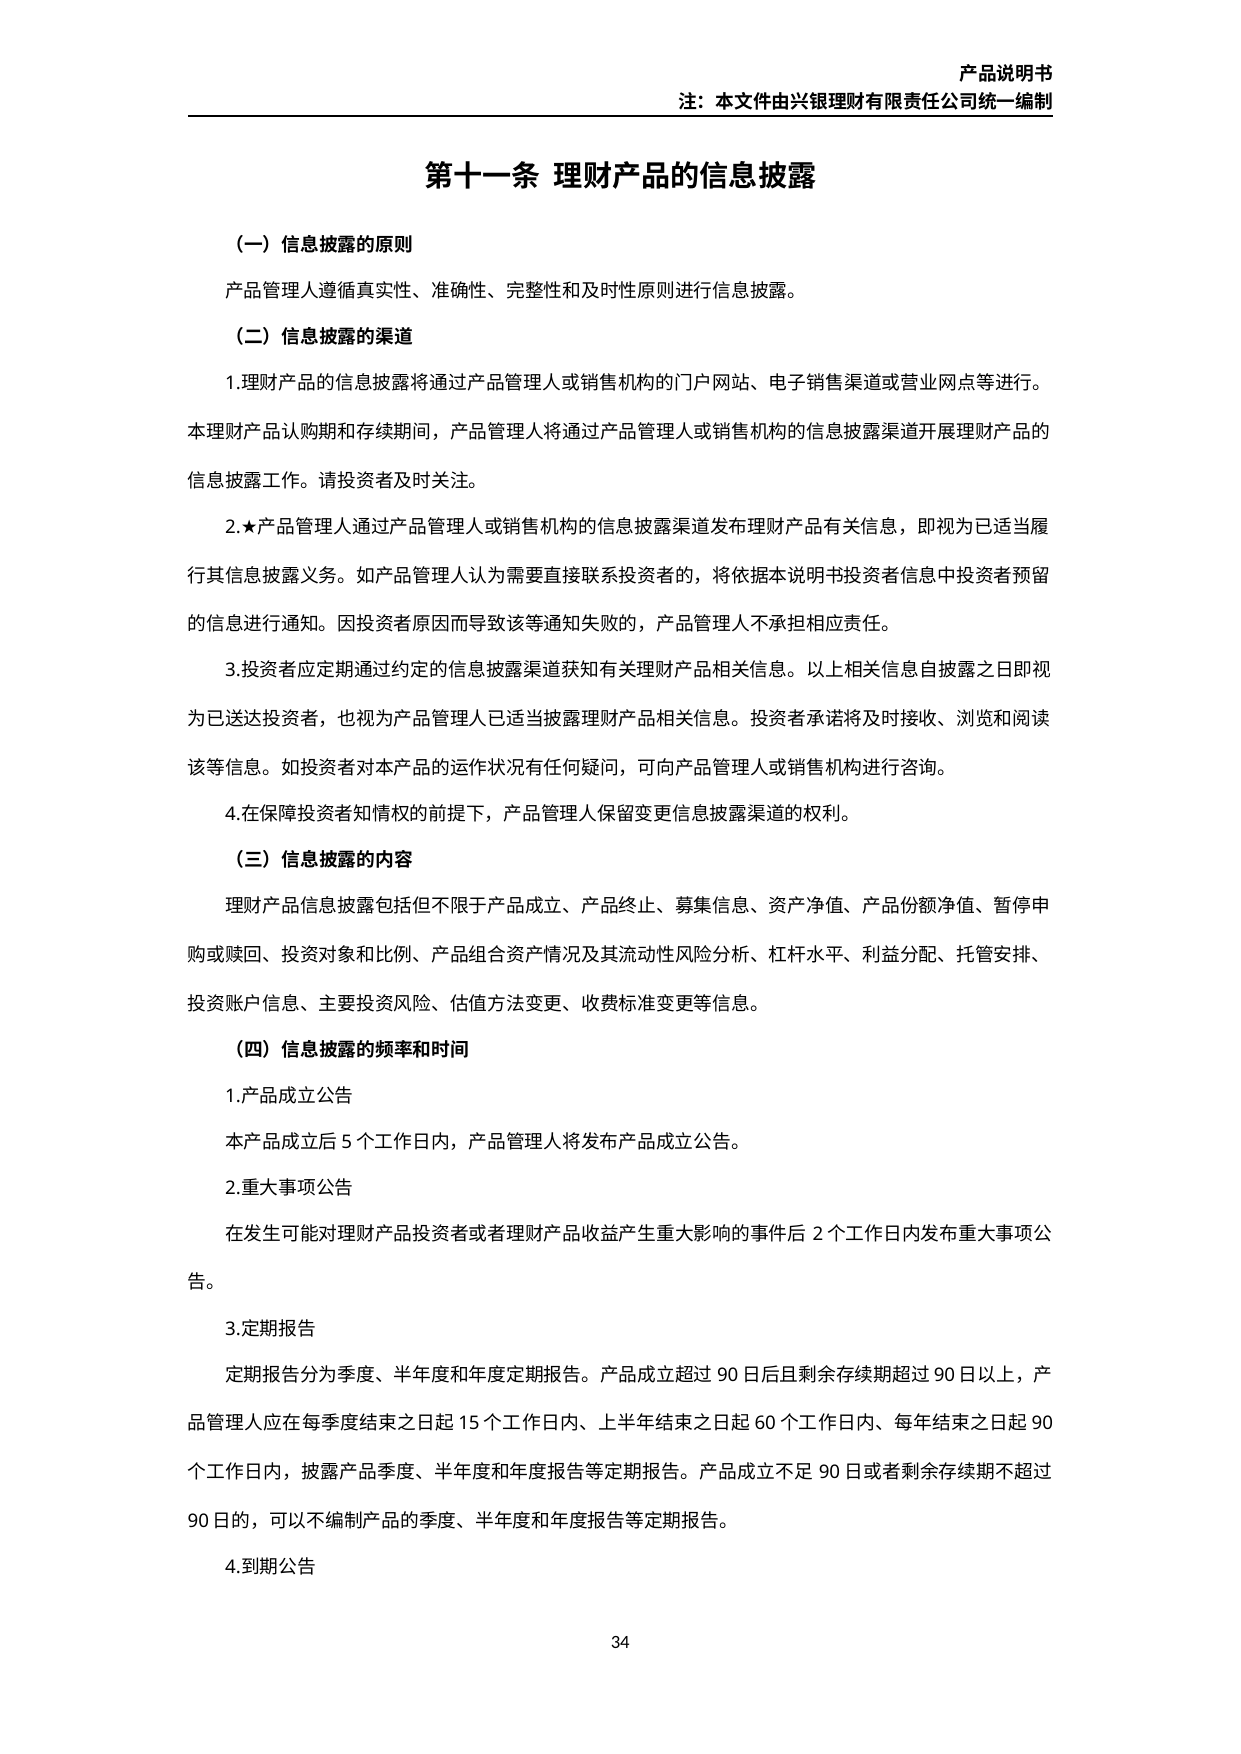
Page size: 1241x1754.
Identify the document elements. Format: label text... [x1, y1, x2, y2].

text 在发生可能对理财产品投资者或者理财产品收益产生重大影响的事件后2个工作日内发布重大事项公告。 [187, 1216, 1053, 1297]
subtitle 第十一条 理财产品的信息披露 [187, 141, 1053, 206]
text 2.重大事项公告 [187, 1170, 1053, 1202]
text 3.投资者应定期通过约定的信息披露渠道获知有关理财产品相关信息。以上相关信息自披露之日即视为已送达投资者，也视为产品管理人已适当披露理财产品相关信息。投资者承诺将及时接收、浏览和阅读该等信息。如投资者对本产品的运作状况有任何疑问，可向产品管理人或销售机构进行咨询。 [187, 652, 1053, 782]
text 3.定期报告 [187, 1311, 1053, 1343]
text 1.理财产品的信息披露将通过产品管理人或销售机构的门户网站、电子销售渠道或营业网点等进行。本理财产品认购期和存续期间，产品管理人将通过产品管理人或销售机构的信息披露渠道开展理财产品的信息披露工作。请投资者及时关注。 [187, 365, 1053, 495]
text （二）信息披露的渠道 [187, 319, 1053, 352]
text 4.到期公告 [187, 1549, 1053, 1581]
text 本产品成立后5个工作日内，产品管理人将发布产品成立公告。 [187, 1124, 1053, 1156]
text 理财产品信息披露包括但不限于产品成立、产品终止、募集信息、资产净值、产品份额净值、暂停申购或赎回、投资对象和比例、产品组合资产情况及其流动性风险分析、杠杆水平、利益分配、托管安排、投资账户信息、主要投资风险、估值方法变更、收费标准变更等信息。 [187, 888, 1053, 1018]
text 2.★产品管理人通过产品管理人或销售机构的信息披露渠道发布理财产品有关信息，即视为已适当履行其信息披露义务。如产品管理人认为需要直接联系投资者的，将依据本说明书投资者信息中投资者预留的信息进行通知。因投资者原因而导致该等通知失败的，产品管理人不承担相应责任。 [187, 509, 1053, 639]
text 产品管理人遵循真实性、准确性、完整性和及时性原则进行信息披露。 [187, 273, 1053, 306]
text 定期报告分为季度、半年度和年度定期报告。产品成立超过90日后且剩余存续期超过90日以上，产品管理人应在每季度结束之日起15个工作日内、上半年结束之日起60个工作日内、每年结束之日起90个工作日内，披露产品季度、半年度和年度报告等定期报告。产品成立不足90日或者剩余存续期不超过90日的，可以不编制产品的季度、半年度和年度报告等定期报告。 [187, 1357, 1053, 1535]
text （四）信息披露的频率和时间 [187, 1032, 1053, 1064]
text （三）信息披露的内容 [187, 842, 1053, 874]
text （一）信息披露的原则 [187, 227, 1053, 260]
text 4.在保障投资者知情权的前提下，产品管理人保留变更信息披露渠道的权利。 [187, 796, 1053, 828]
text 1.产品成立公告 [187, 1078, 1053, 1110]
